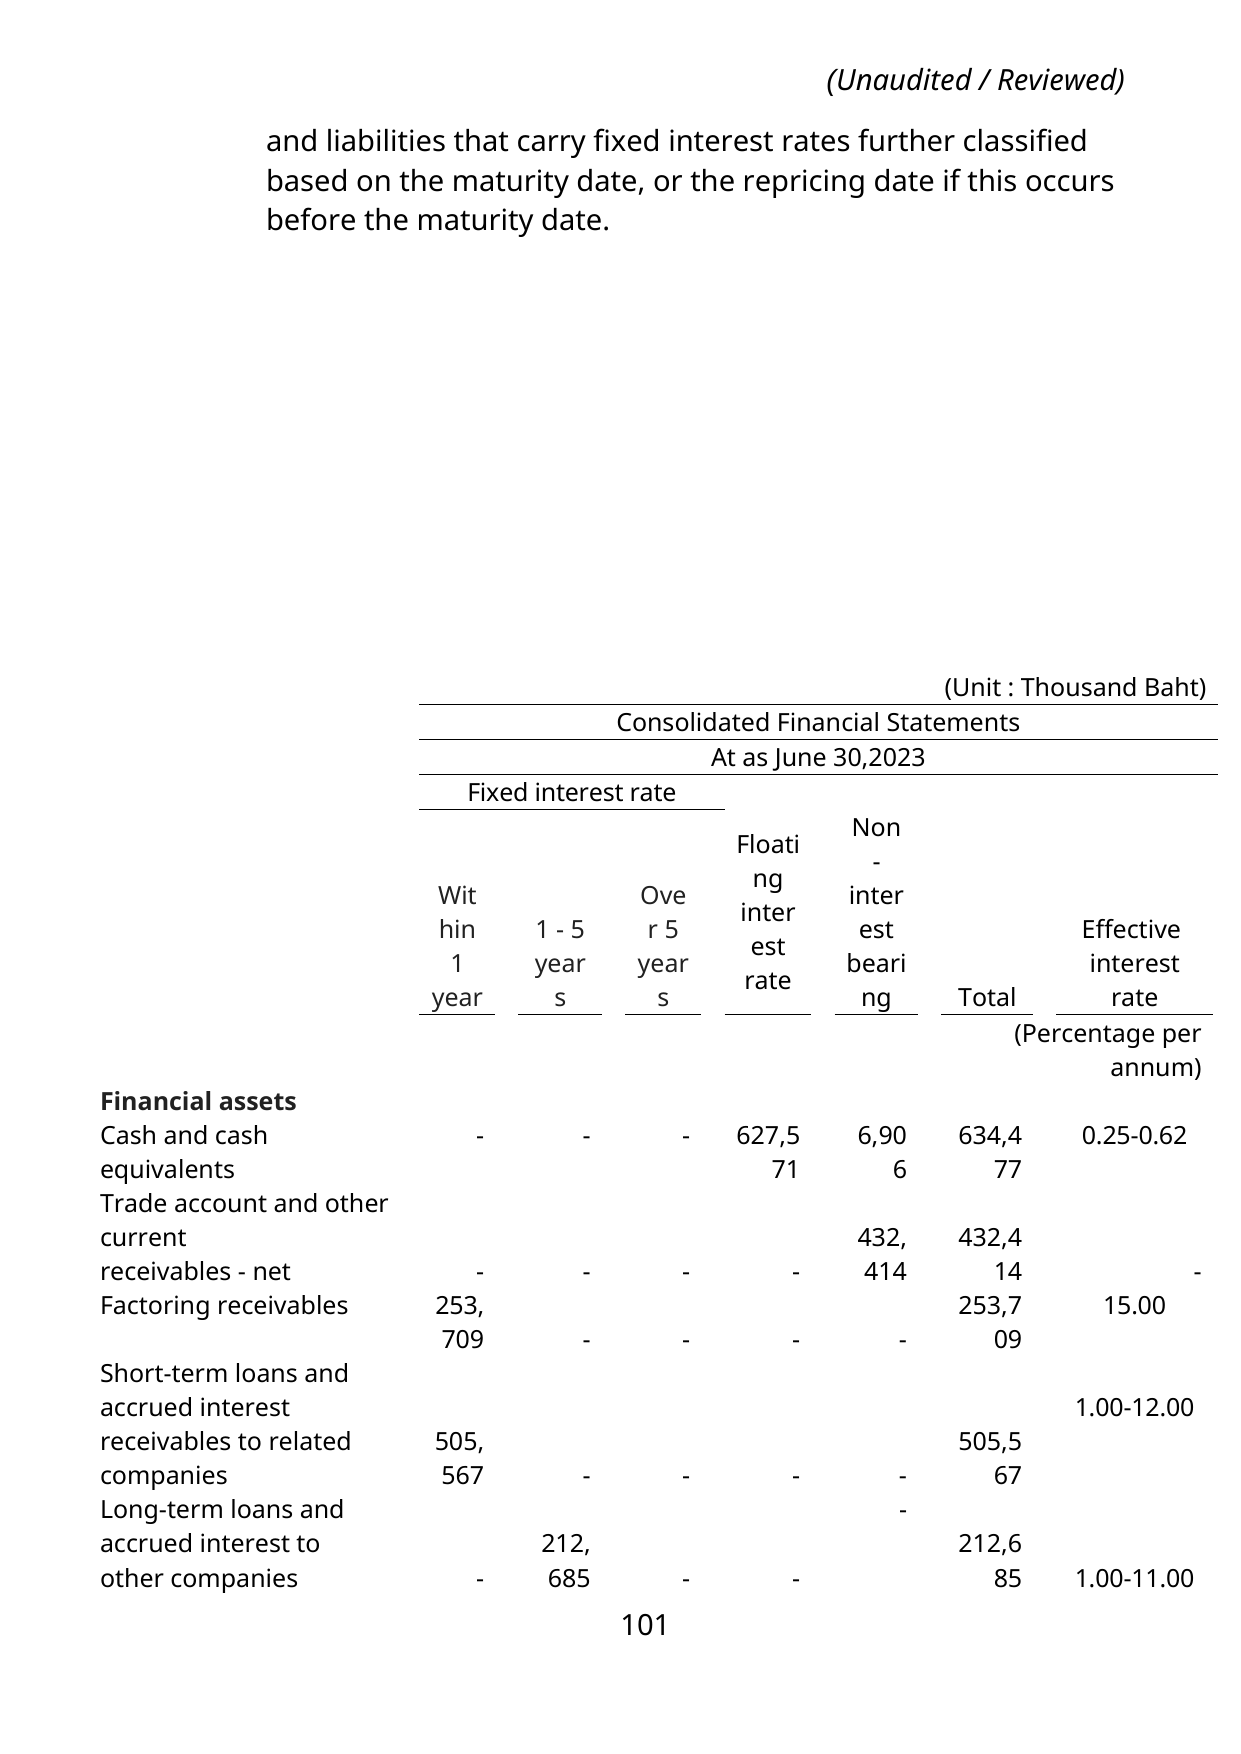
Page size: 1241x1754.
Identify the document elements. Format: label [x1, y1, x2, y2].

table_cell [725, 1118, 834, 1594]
text [266, 120, 1128, 239]
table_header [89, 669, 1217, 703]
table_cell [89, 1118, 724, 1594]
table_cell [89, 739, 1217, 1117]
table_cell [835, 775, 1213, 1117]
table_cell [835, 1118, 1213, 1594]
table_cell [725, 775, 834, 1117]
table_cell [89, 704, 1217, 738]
